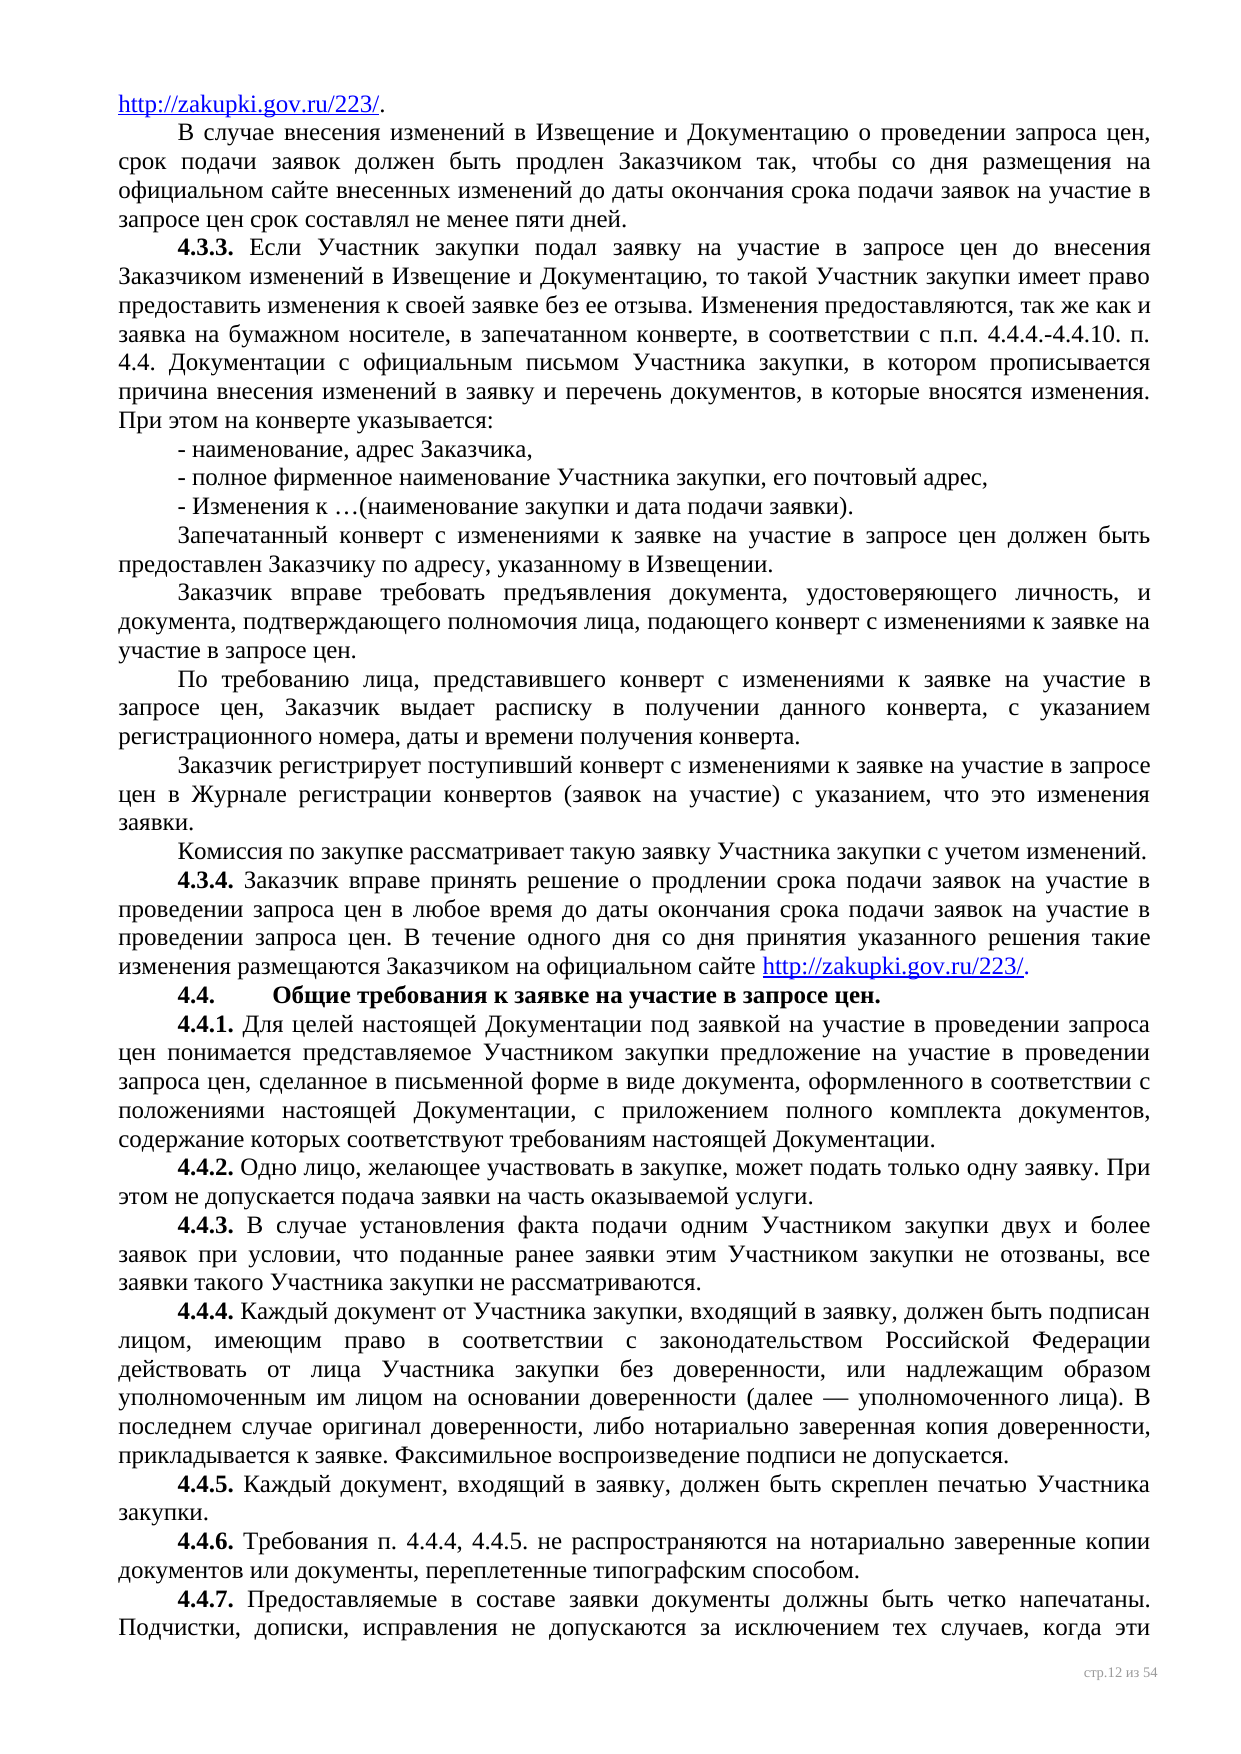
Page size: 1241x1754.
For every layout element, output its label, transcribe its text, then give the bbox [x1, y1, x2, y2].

text - полное фирменное наименование Участника закупки, его почтовый адрес, [118, 462, 1152, 491]
text 4.4.1. Для целей настоящей Документации под заявкой на участие в проведении запроса цен понимается представляемое Участником закупки предложение на участие в проведении запроса цен, сделанное в письменной форме в виде документа, оформленного в соответствии с положениями настоящей Документации, с приложением полного комплекта документов, содержание которых соответствуют требованиям настоящей Документации. [118, 1009, 1152, 1152]
text - наименование, адрес Заказчика, [118, 434, 1152, 462]
text 4.4.2. Одно лицо, желающее участвовать в закупке, может подать только одну заявку. При этом не допускается подача заявки на часть оказываемой услуги. [118, 1152, 1152, 1210]
text 4.4.4. Каждый документ от Участника закупки, входящий в заявку, должен быть подписан лицом, имеющим право в соответствии с законодательством Российской Федерации действовать от лица Участника закупки без доверенности, или надлежащим образом уполномоченным им лицом на основании доверенности (далее — уполномоченного лица). В последнем случае оригинал доверенности, либо нотариально заверенная копия доверенности, прикладывается к заявке. Факсимильное воспроизведение подписи не допускается. [118, 1296, 1152, 1469]
text В случае внесения изменений в Извещение и Документацию о проведении запроса цен, срок подачи заявок должен быть продлен Заказчиком так, чтобы со дня размещения на официальном сайте внесенных изменений до даты окончания срока подачи заявок на участие в запросе цен срок составлял не менее пяти дней. [118, 117, 1152, 232]
text Комиссия по закупке рассматривает такую заявку Участника закупки с учетом изменений. [118, 836, 1152, 865]
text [118, 1584, 1152, 1641]
text По требованию лица, представившего конверт с изменениями к заявке на участие в запросе цен, Заказчик выдает расписку в получении данного конверта, с указанием регистрационного номера, даты и времени получения конверта. [118, 664, 1152, 750]
text 4.3.3. Если Участник закупки подал заявку на участие в запросе цен до внесения Заказчиком изменений в Извещение и Документацию, то такой Участник закупки имеет право предоставить изменения к своей заявке без ее отзыва. Изменения предоставляются, так же как и заявка на бумажном носителе, в запечатанном конверте, в соответствии с п.п. 4.4.4.-4.4.10. п. 4.4. Документации с официальным письмом Участника закупки, в котором прописывается причина внесения изменений в заявку и перечень документов, в которые вносятся изменения. При этом на конверте указывается: [118, 232, 1152, 434]
text 4.4.6. Требования п. 4.4.4, 4.4.5. не распространяются на нотариально заверенные копии документов или документы, переплетенные типографским способом. [118, 1526, 1152, 1584]
text - Изменения к …(наименование закупки и дата подачи заявки). [118, 491, 1152, 520]
subtitle Общие требования к заявке на участие в запросе цен. [118, 980, 1152, 1009]
text 4.4.5. Каждый документ, входящий в заявку, должен быть скреплен печатью Участника закупки. [118, 1469, 1152, 1526]
text 4.4.3. В случае установления факта подачи одним Участником закупки двух и более заявок при условии, что поданные ранее заявки этим Участником закупки не отозваны, все заявки такого Участника закупки не рассматриваются. [118, 1210, 1152, 1296]
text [118, 89, 1152, 117]
text Заказчик вправе требовать предъявления документа, удостоверяющего личность, и документа, подтверждающего полномочия лица, подающего конверт с изменениями к заявке на участие в запросе цен. [118, 577, 1152, 664]
text 4.3.4. Заказчик вправе принять решение о продлении срока подачи заявок на участие в проведении запроса цен в любое время до даты окончания срока подачи заявок на участие в проведении запроса цен. В течение одного дня со дня принятия указанного решения такие изменения размещаются Заказчиком на официальном сайте http://zakupki.gov.ru/223/. [118, 865, 1152, 980]
text Запечатанный конверт с изменениями к заявке на участие в запросе цен должен быть предоставлен Заказчику по адресу, указанному в Извещении. [118, 520, 1152, 577]
text Заказчик регистрирует поступивший конверт с изменениями к заявке на участие в запросе цен в Журнале регистрации конвертов (заявок на участие) с указанием, что это изменения заявки. [118, 750, 1152, 836]
